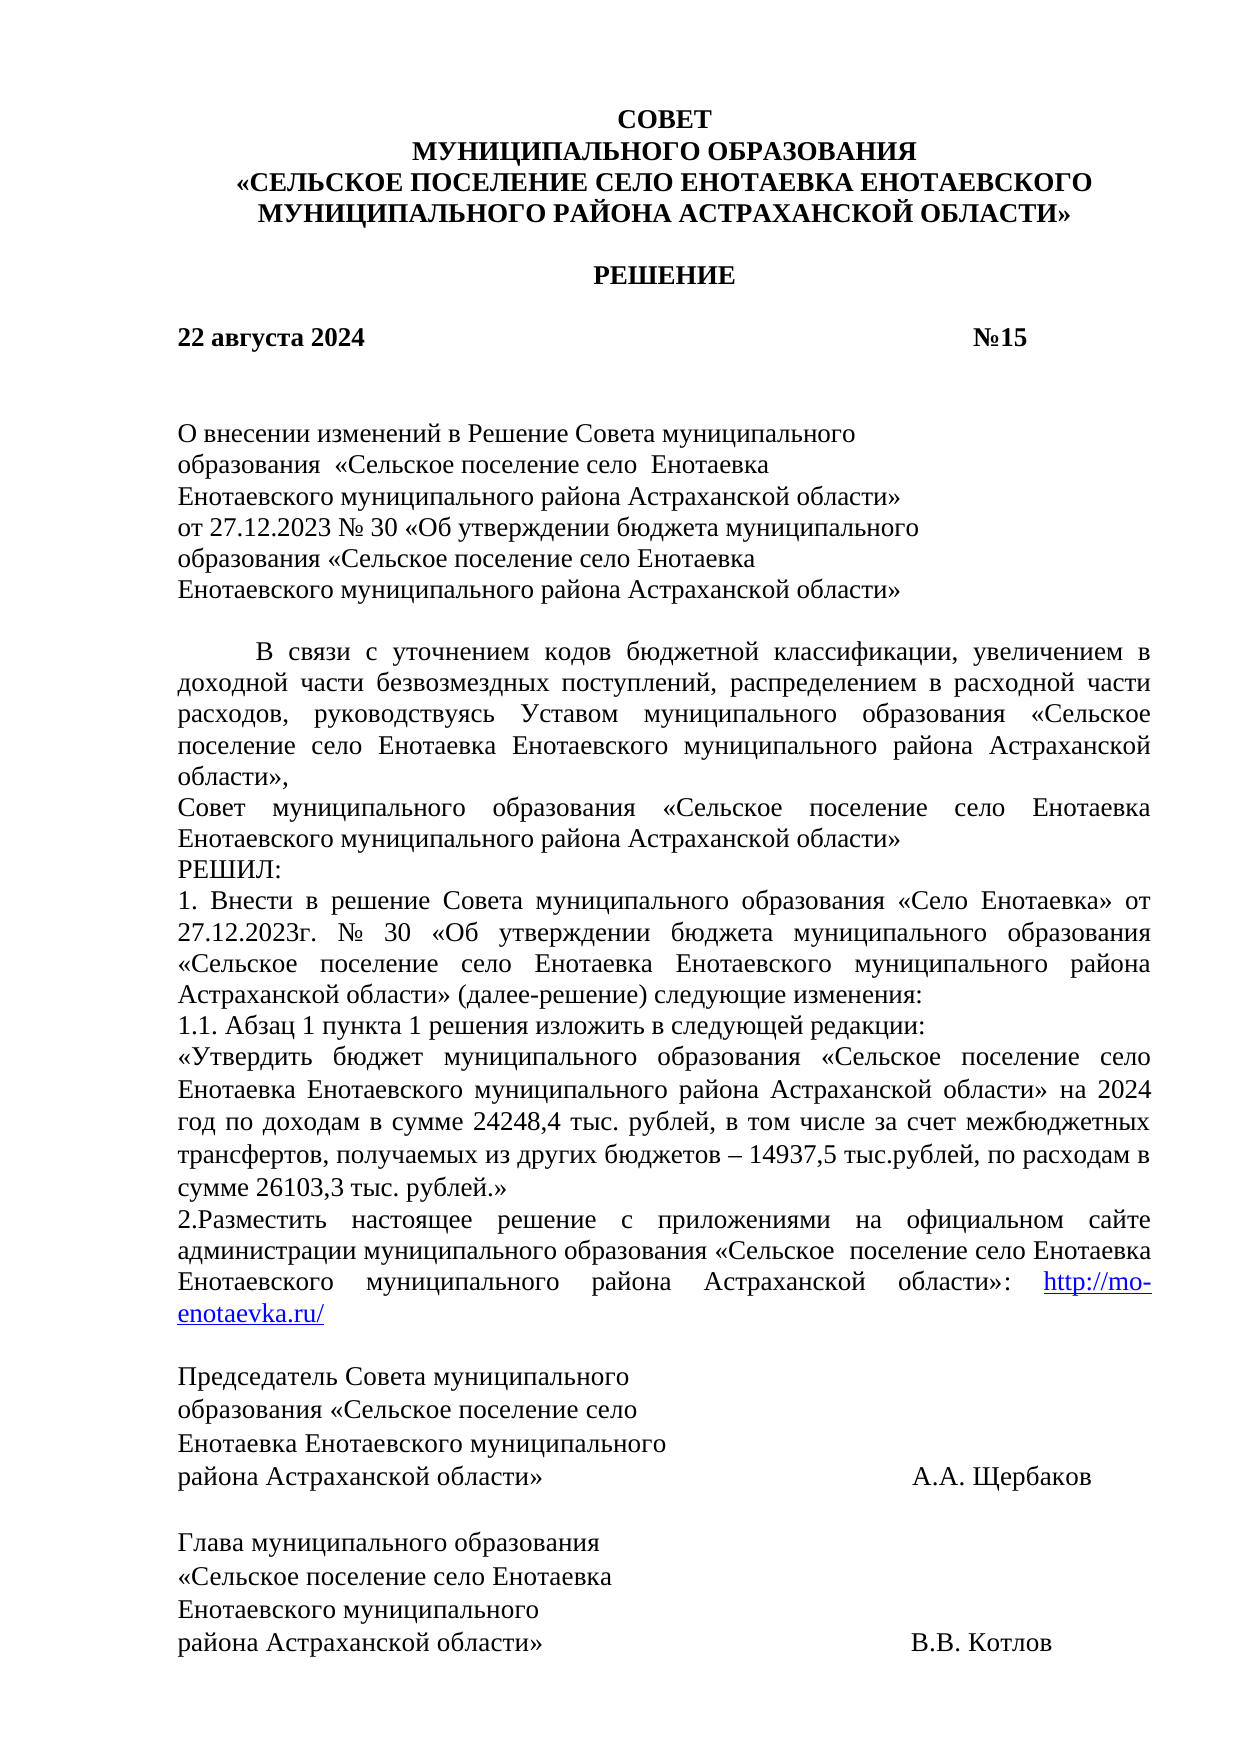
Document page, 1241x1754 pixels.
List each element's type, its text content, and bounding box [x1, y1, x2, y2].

text 2.Разместить настоящее решение с приложениями на официальном сайте администрации муниципального образования «Сельское поселение село Енотаевка Енотаевского муниципального района Астраханской области»: http://mo-enotaevka.ru/ [177, 1203, 1152, 1328]
text района Астраханской области» В.В. Котлов [177, 1625, 1152, 1658]
text образования «Сельское поселение село Енотаевка [177, 448, 1152, 479]
title «СЕЛЬСКОЕ ПОСЕЛЕНИЕ СЕЛО ЕНОТАЕВКА ЕНОТАЕВСКОГО МУНИЦИПАЛЬНОГО РАЙОНА АСТРАХАНСКОЙ ОБЛАСТИ» [177, 166, 1152, 228]
text Председатель Совета муниципального [177, 1359, 1152, 1392]
text РЕШЕНИЕ [177, 259, 1152, 290]
text района Астраханской области» А.А. Щербаков [177, 1459, 1152, 1492]
text «Утвердить бюджет муниципального образования «Сельское поселение село Енотаевка Енотаевского муниципального района Астраханской области» на 2024 год по доходам в сумме 24248,4 тыс. рублей, в том числе за счет межбюджетных трансфертов, получаемых из других бюджетов – 14937,5 тыс.рублей, по расходам в сумме 26103,3 тыс. рублей.» [177, 1040, 1152, 1202]
text 22 августа 2024 №15 [177, 321, 1152, 353]
text образования «Сельское поселение село [177, 1392, 1152, 1425]
text В связи с уточнением кодов бюджетной классификации, увеличением в доходной части безвозмездных поступлений, распределением в расходной части расходов, руководствуясь Уставом муниципального образования «Сельское поселение село Енотаевка Енотаевского муниципального района Астраханской области», [177, 635, 1152, 791]
text О внесении изменений в Решение Совета муниципального [177, 417, 1152, 448]
text Енотаевского муниципального района Астраханской области» [177, 479, 1152, 511]
title СОВЕТ [177, 103, 1152, 134]
text 1.1. Абзац 1 пункта 1 решения изложить в следующей редакции: [177, 1009, 1152, 1040]
text образования «Сельское поселение село Енотаевка [177, 542, 1152, 573]
text Енотаевского муниципального [177, 1592, 1152, 1625]
text «Сельское поселение село Енотаевка [177, 1558, 1152, 1592]
text Енотаевского муниципального района Астраханской области» [177, 573, 1152, 604]
text Совет муниципального образования «Сельское поселение село Енотаевка Енотаевского муниципального района Астраханской области» [177, 791, 1152, 853]
title МУНИЦИПАЛЬНОГО ОБРАЗОВАНИЯ [177, 134, 1152, 166]
text Глава муниципального образования [177, 1525, 1152, 1558]
text 1. Внести в решение Совета муниципального образования «Село Енотаевка» от 27.12.2023г. № 30 «Об утверждении бюджета муниципального образования «Сельское поселение село Енотаевка Енотаевского муниципального района Астраханской области» (далее-решение) следующие изменения: [177, 884, 1152, 1009]
text Енотаевка Енотаевского муниципального [177, 1425, 1152, 1459]
text от 27.12.2023 № 30 «Об утверждении бюджета муниципального [177, 511, 1152, 542]
text РЕШИЛ: [177, 853, 1152, 884]
